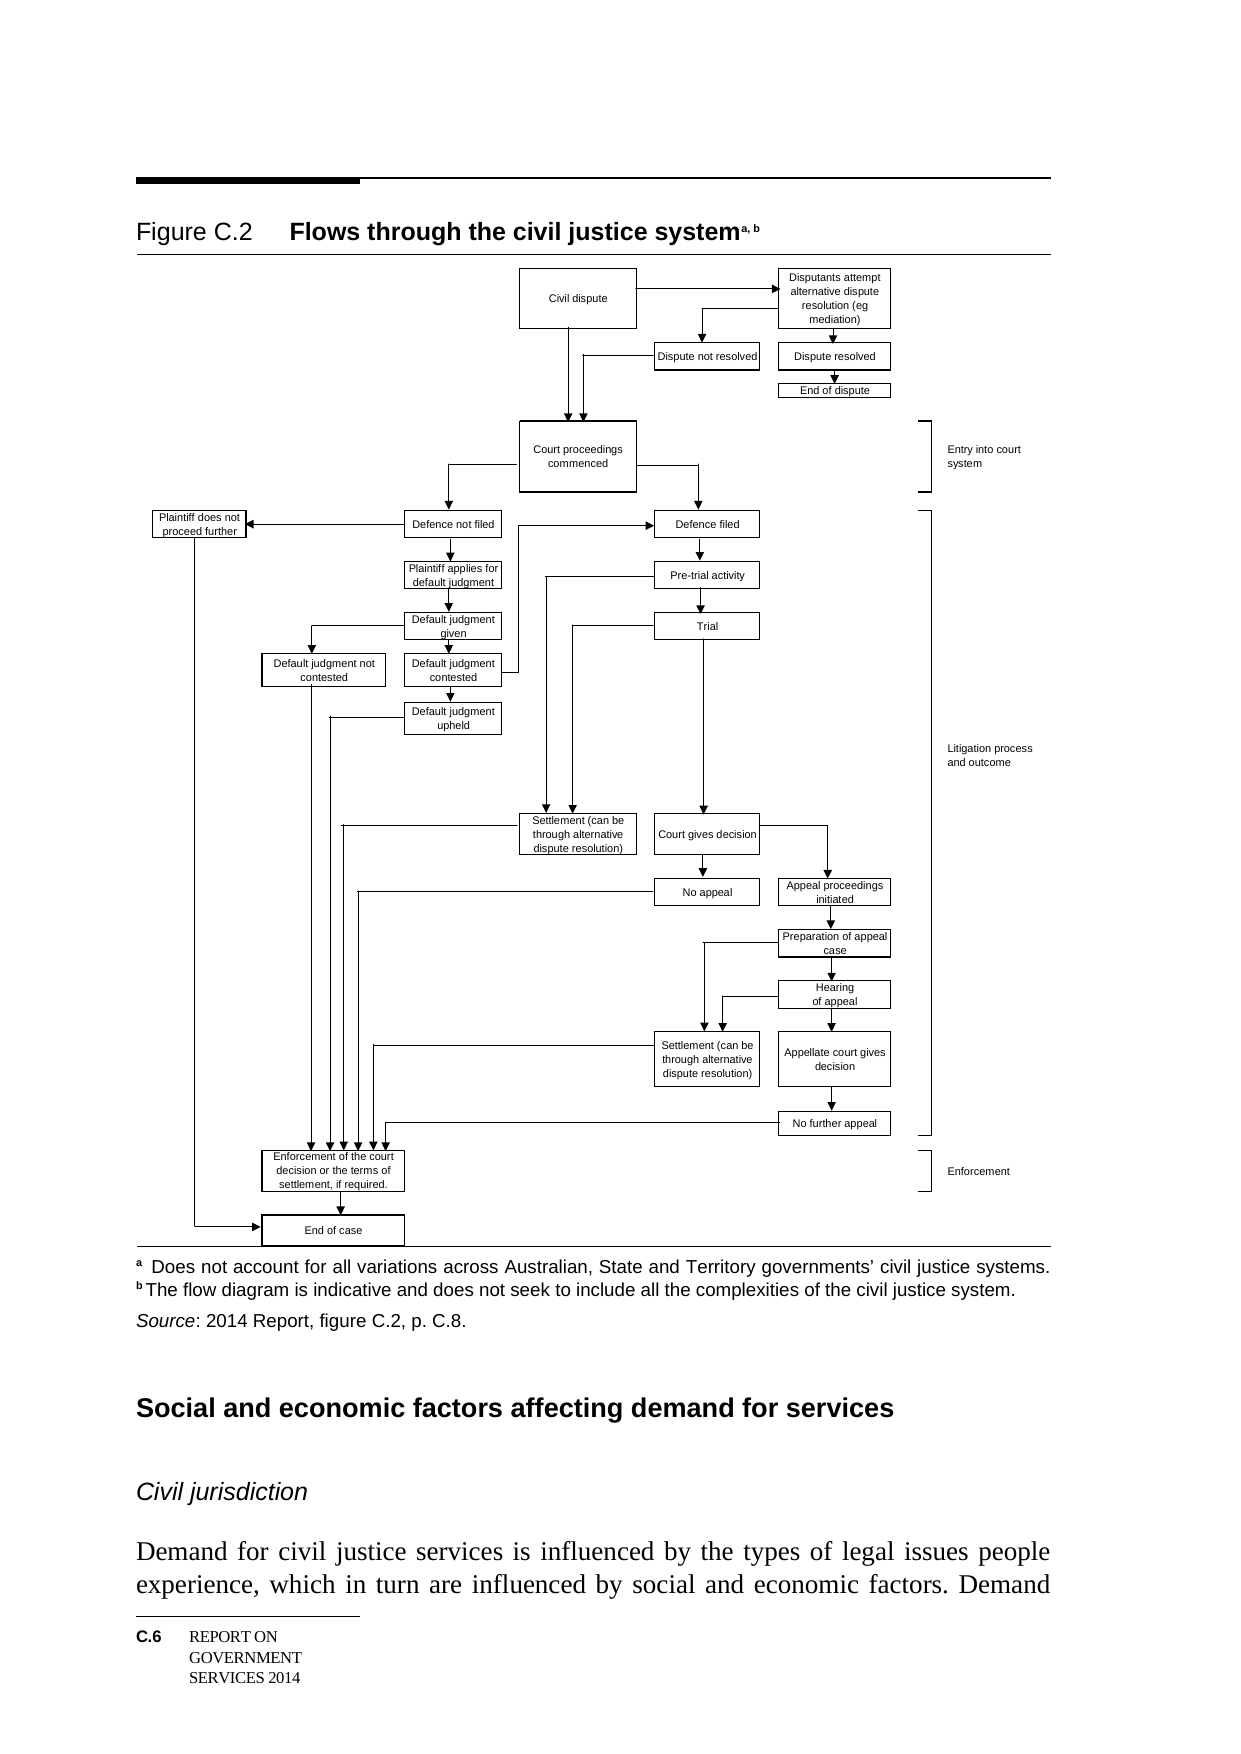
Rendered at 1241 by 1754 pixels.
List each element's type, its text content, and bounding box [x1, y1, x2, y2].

text Source: 2014 Report, figure C.2, p. C.8. [136, 1309, 1051, 1332]
table_header [137, 255, 1051, 1246]
subtitle Social and economic factors affecting demand for services [136, 1391, 1051, 1424]
text aDoes not account for all variations across Australian, State and Territory governments’ civil justice systems. b The flow diagram is indicative and does not seek to include all the complexities of the civil justice system. [136, 1255, 1051, 1301]
subtitle Civil jurisdiction [136, 1474, 1051, 1507]
title Figure C.2 Flows through the civil justice systema, b [136, 217, 1051, 246]
